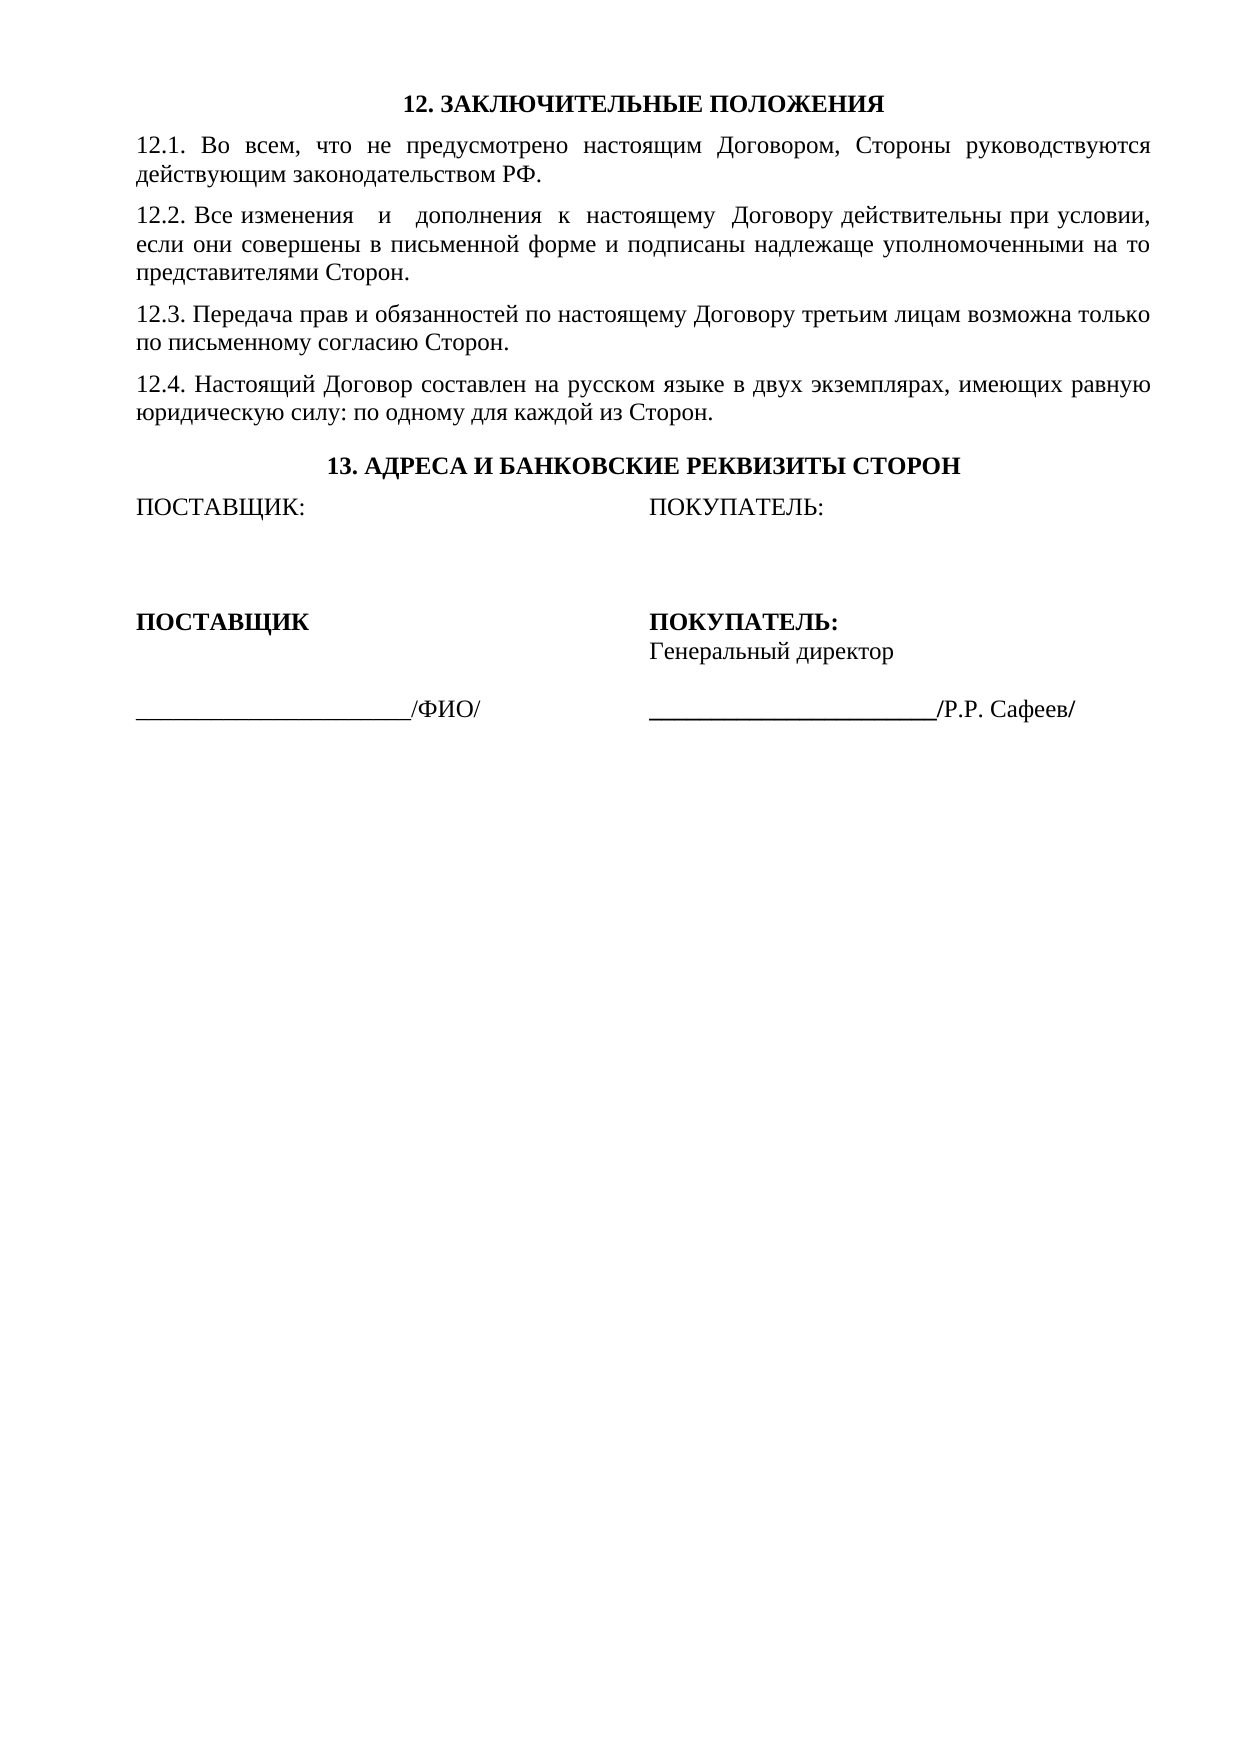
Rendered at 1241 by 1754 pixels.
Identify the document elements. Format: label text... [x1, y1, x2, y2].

table_header ПОКУПАТЕЛЬ: Генеральный директор _______________________/Р.Р. Сафеев/ [638, 608, 1151, 722]
text 12.4. Настоящий Договор составлен на русском языке в двух экземплярах, имеющих равную юридическую силу: по одному для каждой из Сторон. [136, 369, 1152, 426]
text 12.3. Передача прав и обязанностей по настоящему Договору третьим лицам возможна только по письменному согласию Сторон. [136, 299, 1152, 356]
text 12.2. Все изменения и дополнения к настоящему Договору действительны при условии, если они совершены в письменной форме и подписаны надлежаще уполномоченными на то представителями Сторон. [136, 200, 1152, 286]
table_header ПОСТАВЩИК ______________________/ФИО/ [125, 608, 638, 722]
text 12. ЗАКЛЮЧИТЕЛЬНЫЕ ПОЛОЖЕНИЯ [136, 89, 1152, 117]
text 13. АДРЕСА И БАНКОВСКИЕ РЕКВИЗИТЫ СТОРОН [136, 451, 1152, 480]
table_header ПОКУПАТЕЛЬ: [638, 493, 1151, 550]
text 12.1. Во всем, что не предусмотрено настоящим Договором, Стороны руководствуются действующим законодательством РФ. [136, 130, 1152, 187]
table_header ПОСТАВЩИК: [125, 493, 638, 550]
